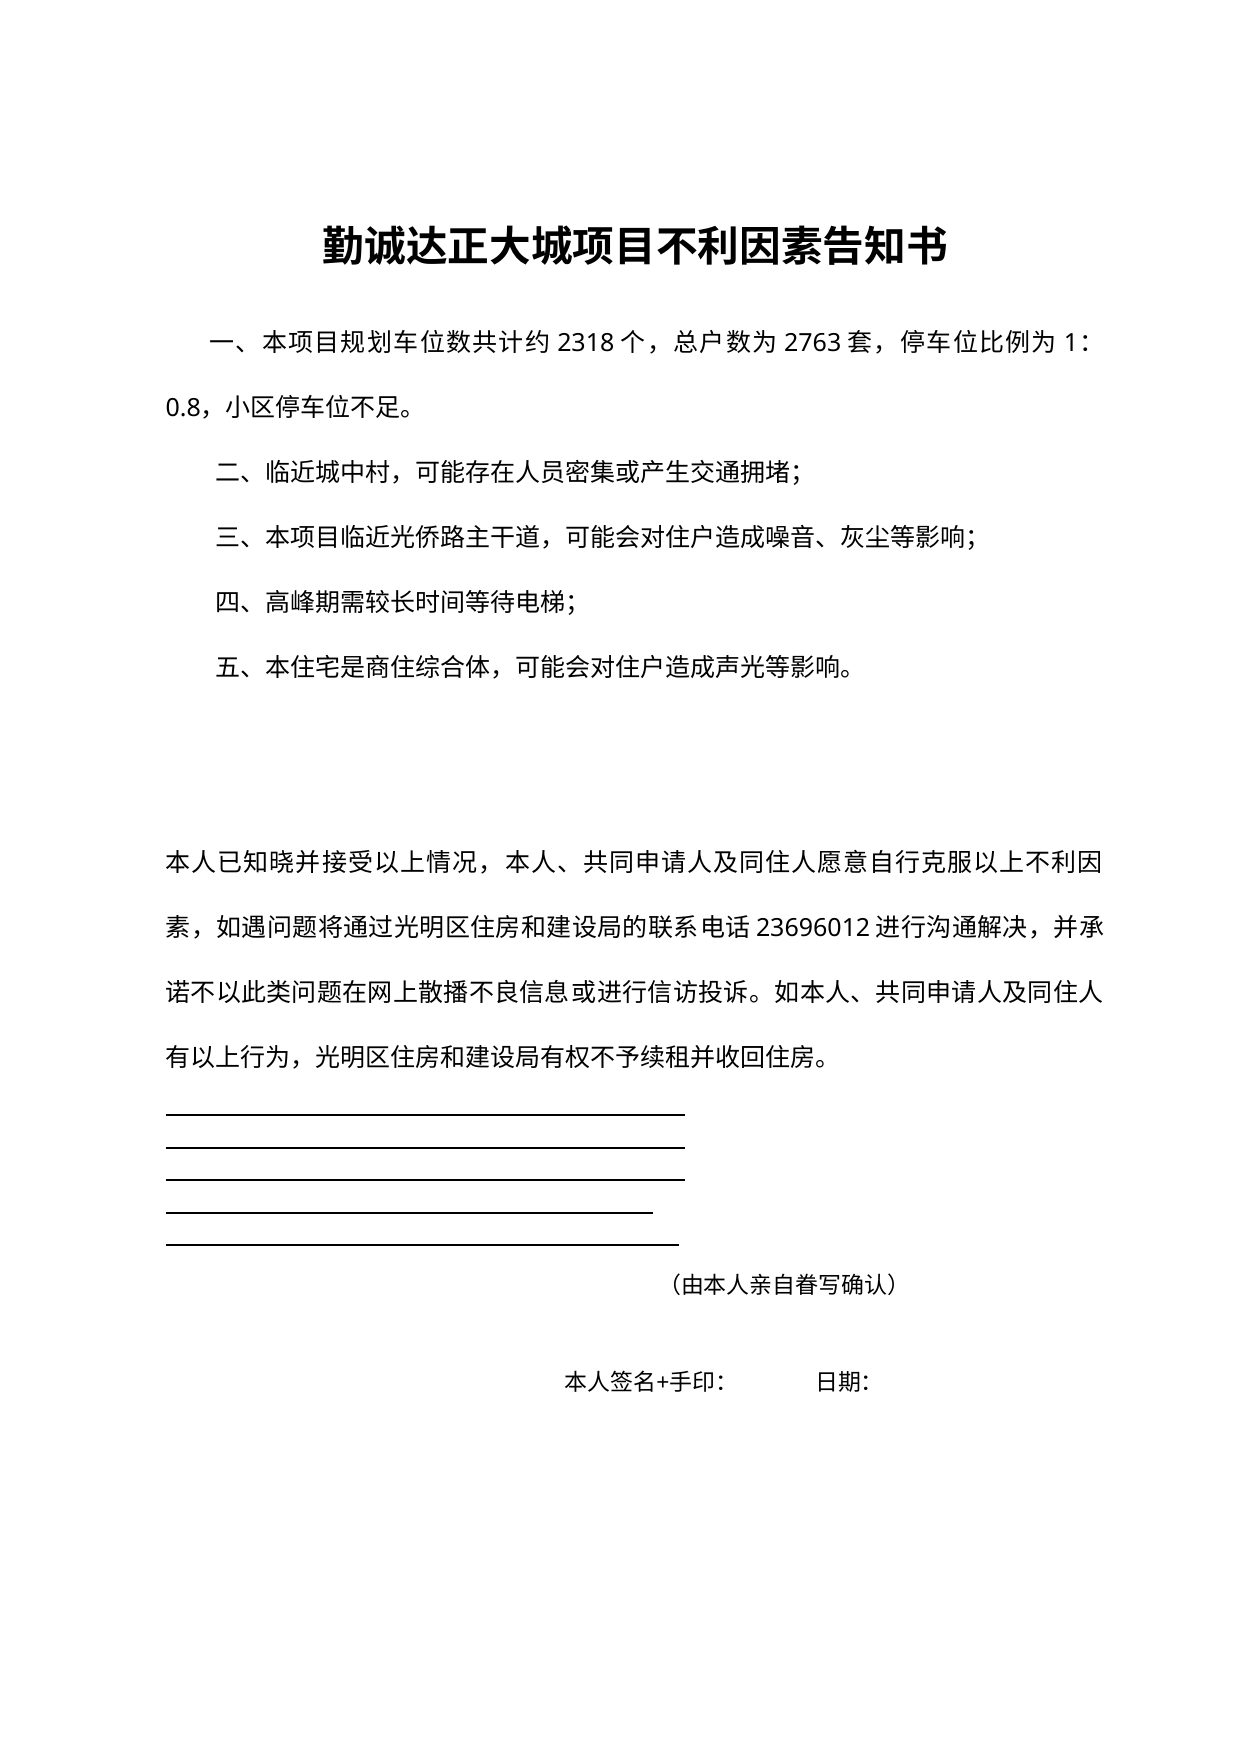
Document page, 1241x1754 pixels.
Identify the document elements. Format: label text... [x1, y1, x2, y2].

text 五、本住宅是商住综合体，可能会对住户造成声光等影响。 [165, 633, 1104, 698]
text 勤诚达正大城项目不利因素告知书 [165, 211, 1104, 276]
text （由本人亲自眷写确认） [165, 1251, 1104, 1316]
text 本人签名+手印： 日期： [165, 1348, 1104, 1413]
list 一、本项目规划车位数共计约2318个，总户数为2763套，停车位比例为1：0.8，小区停车位不足。 [165, 308, 1104, 438]
text 四、高峰期需较长时间等待电梯； [165, 568, 1104, 633]
list 本人已知晓并接受以上情况，本人、共同申请人及同住人愿意自行克服以上不利因素，如遇问题将通过光明区住房和建设局的联系电话23696012进行沟通解决，并承诺不以此类问题在网上散播不良信息或进行信访投诉。如本人、共同申请人及同住人有以上行为，光明区住房和建设局有权不予续租并收回住房。 [165, 828, 1104, 1088]
text 二、临近城中村，可能存在人员密集或产生交通拥堵； [165, 438, 1104, 503]
text 三、本项目临近光侨路主干道，可能会对住户造成噪音、灰尘等影响； [165, 503, 1104, 568]
